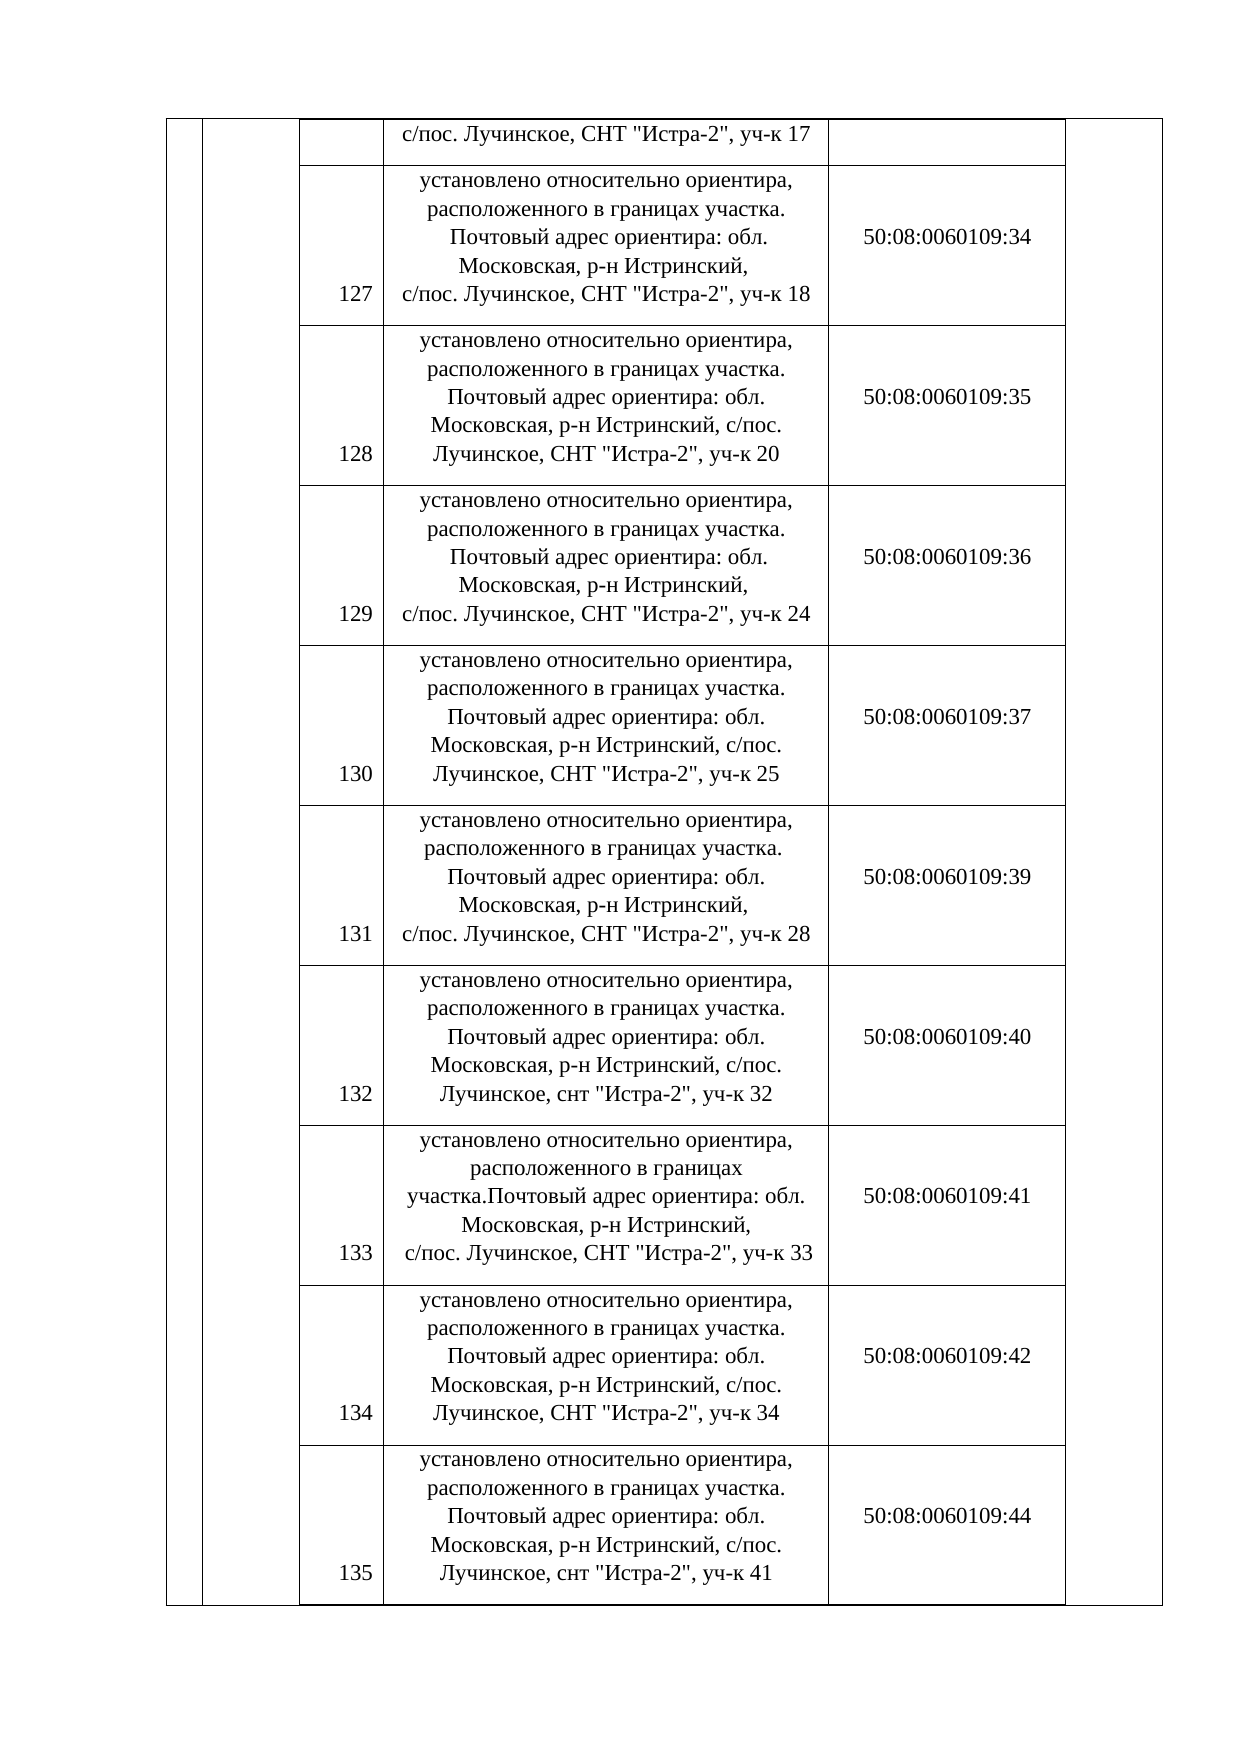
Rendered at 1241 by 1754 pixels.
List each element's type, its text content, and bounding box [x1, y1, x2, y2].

table_cell [384, 166, 828, 325]
table_cell 3 [167, 119, 202, 1605]
table_cell [829, 806, 1065, 965]
table_cell [829, 1286, 1065, 1445]
table_cell [300, 326, 383, 485]
table_cell [384, 120, 828, 165]
table_cell [829, 120, 1065, 165]
table_cell [300, 966, 383, 1125]
table_cell [300, 120, 383, 165]
table_cell [829, 646, 1065, 805]
table_cell [829, 166, 1065, 325]
table_cell [300, 1126, 383, 1285]
table_cell [384, 966, 828, 1125]
table_cell [300, 646, 383, 805]
table_cell [300, 1446, 383, 1604]
table_cell [384, 646, 828, 805]
table_cell [384, 1126, 828, 1285]
table_cell [300, 1286, 383, 1445]
table_cell [384, 486, 828, 645]
table_cell [300, 486, 383, 645]
table_cell [300, 166, 383, 325]
table_cell [1066, 119, 1162, 1605]
table_cell [829, 1446, 1065, 1604]
table_cell [829, 486, 1065, 645]
table_cell [829, 1126, 1065, 1285]
table_cell [384, 326, 828, 485]
table_cell [300, 806, 383, 965]
table_cell [384, 1446, 828, 1604]
table_cell [203, 119, 299, 1605]
table_cell [384, 806, 828, 965]
table_cell [384, 1286, 828, 1445]
table_cell [829, 326, 1065, 485]
table_cell [829, 966, 1065, 1125]
